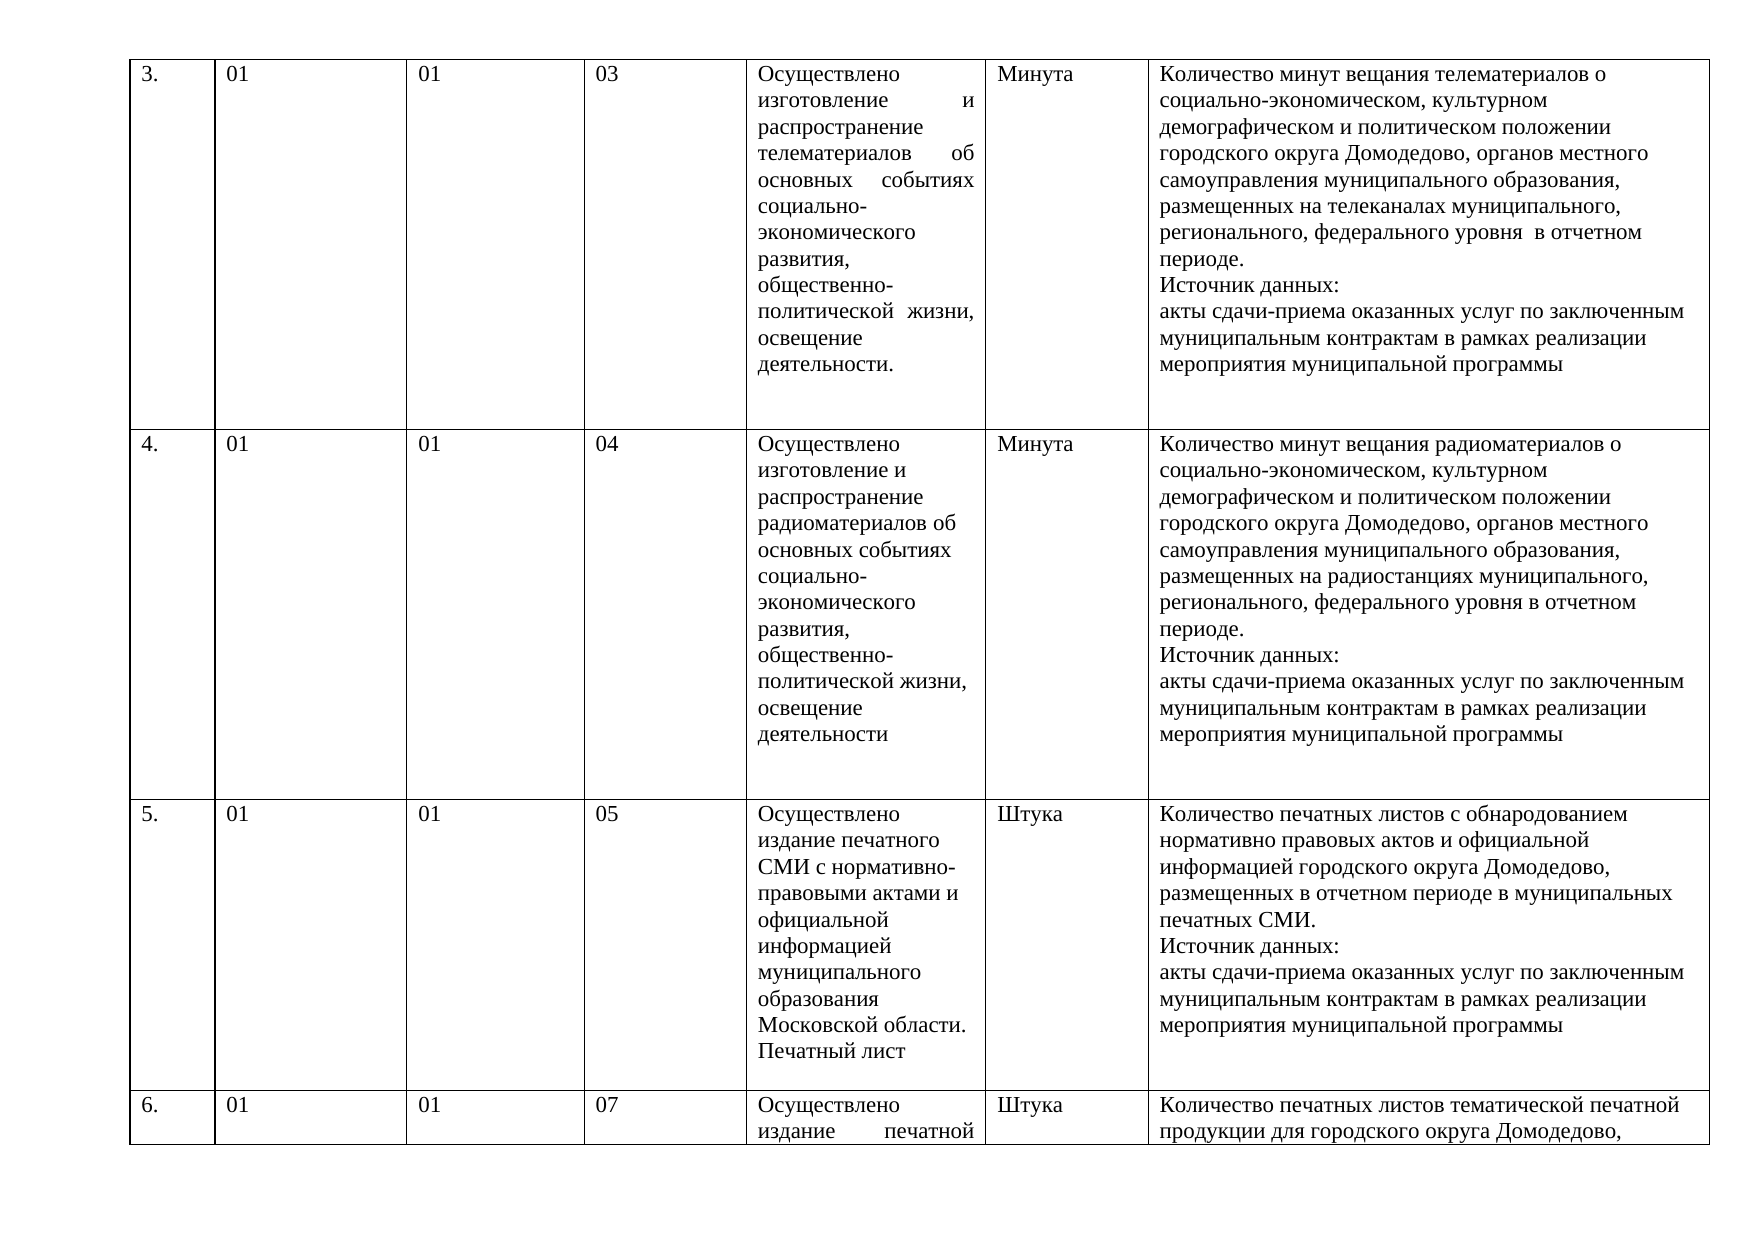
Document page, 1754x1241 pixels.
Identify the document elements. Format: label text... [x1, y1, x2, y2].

table_cell Осуществлено издание печатного СМИ с нормативно-правовыми актами и официальной информацией муниципального образования Московской области. Печатный лист [747, 800, 985, 1090]
table_cell 01 [216, 800, 406, 1090]
table_cell 01 [216, 1091, 406, 1144]
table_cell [1149, 1091, 1709, 1144]
table_cell 3. [131, 60, 214, 429]
table_cell Количество минут вещания радиоматериалов о социально-экономическом, культурном демографическом и политическом положении городского округа Домодедово, органов местного самоуправления муниципального образования, размещенных на радиостанциях муниципального, регионального, федерального уровня в отчетном периоде. Источник данных: акты сдачи-приема оказанных услуг по заключенным муниципальным контрактам в рамках реализации мероприятия муниципальной программы [1149, 430, 1709, 799]
table_cell Штука [986, 800, 1148, 1090]
table_cell Штука [986, 1091, 1148, 1144]
table_cell 01 [407, 1091, 584, 1144]
table_cell Осуществлено изготовление и распространение телематериалов об основных событиях социально-экономического развития, общественно-политической жизни, освещение деятельности. [747, 60, 985, 429]
table_cell Минута [986, 60, 1148, 429]
table_cell Количество печатных листов с обнародованием нормативно правовых актов и официальной информацией городского округа Домодедово, размещенных в отчетном периоде в муниципальных печатных СМИ. Источник данных: акты сдачи-приема оказанных услуг по заключенным муниципальным контрактам в рамках реализации мероприятия муниципальной программы [1149, 800, 1709, 1090]
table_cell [747, 1091, 985, 1144]
table_cell Количество минут вещания телематериалов о социально-экономическом, культурном демографическом и политическом положении городского округа Домодедово, органов местного самоуправления муниципального образования, размещенных на телеканалах муниципального, регионального, федерального уровня в отчетном периоде. Источник данных: акты сдачи-приема оказанных услуг по заключенным муниципальным контрактам в рамках реализации мероприятия муниципальной программы [1149, 60, 1709, 429]
table_cell 01 [407, 430, 584, 799]
table_cell 04 [585, 430, 746, 799]
table_cell 01 [216, 430, 406, 799]
table_cell 05 [585, 800, 746, 1090]
table_cell 01 [407, 60, 584, 429]
table_cell 6. [131, 1091, 214, 1144]
table_cell 03 [585, 60, 746, 429]
table_cell 5. [131, 800, 214, 1090]
table_cell Минута [986, 430, 1148, 799]
table_cell 01 [407, 800, 584, 1090]
table_cell 07 [585, 1091, 746, 1144]
table_cell Осуществлено изготовление и распространение радиоматериалов об основных событиях социально-экономического развития, общественно-политической жизни, освещение деятельности [747, 430, 985, 799]
table_cell 4. [131, 430, 214, 799]
table_cell 01 [216, 60, 406, 429]
